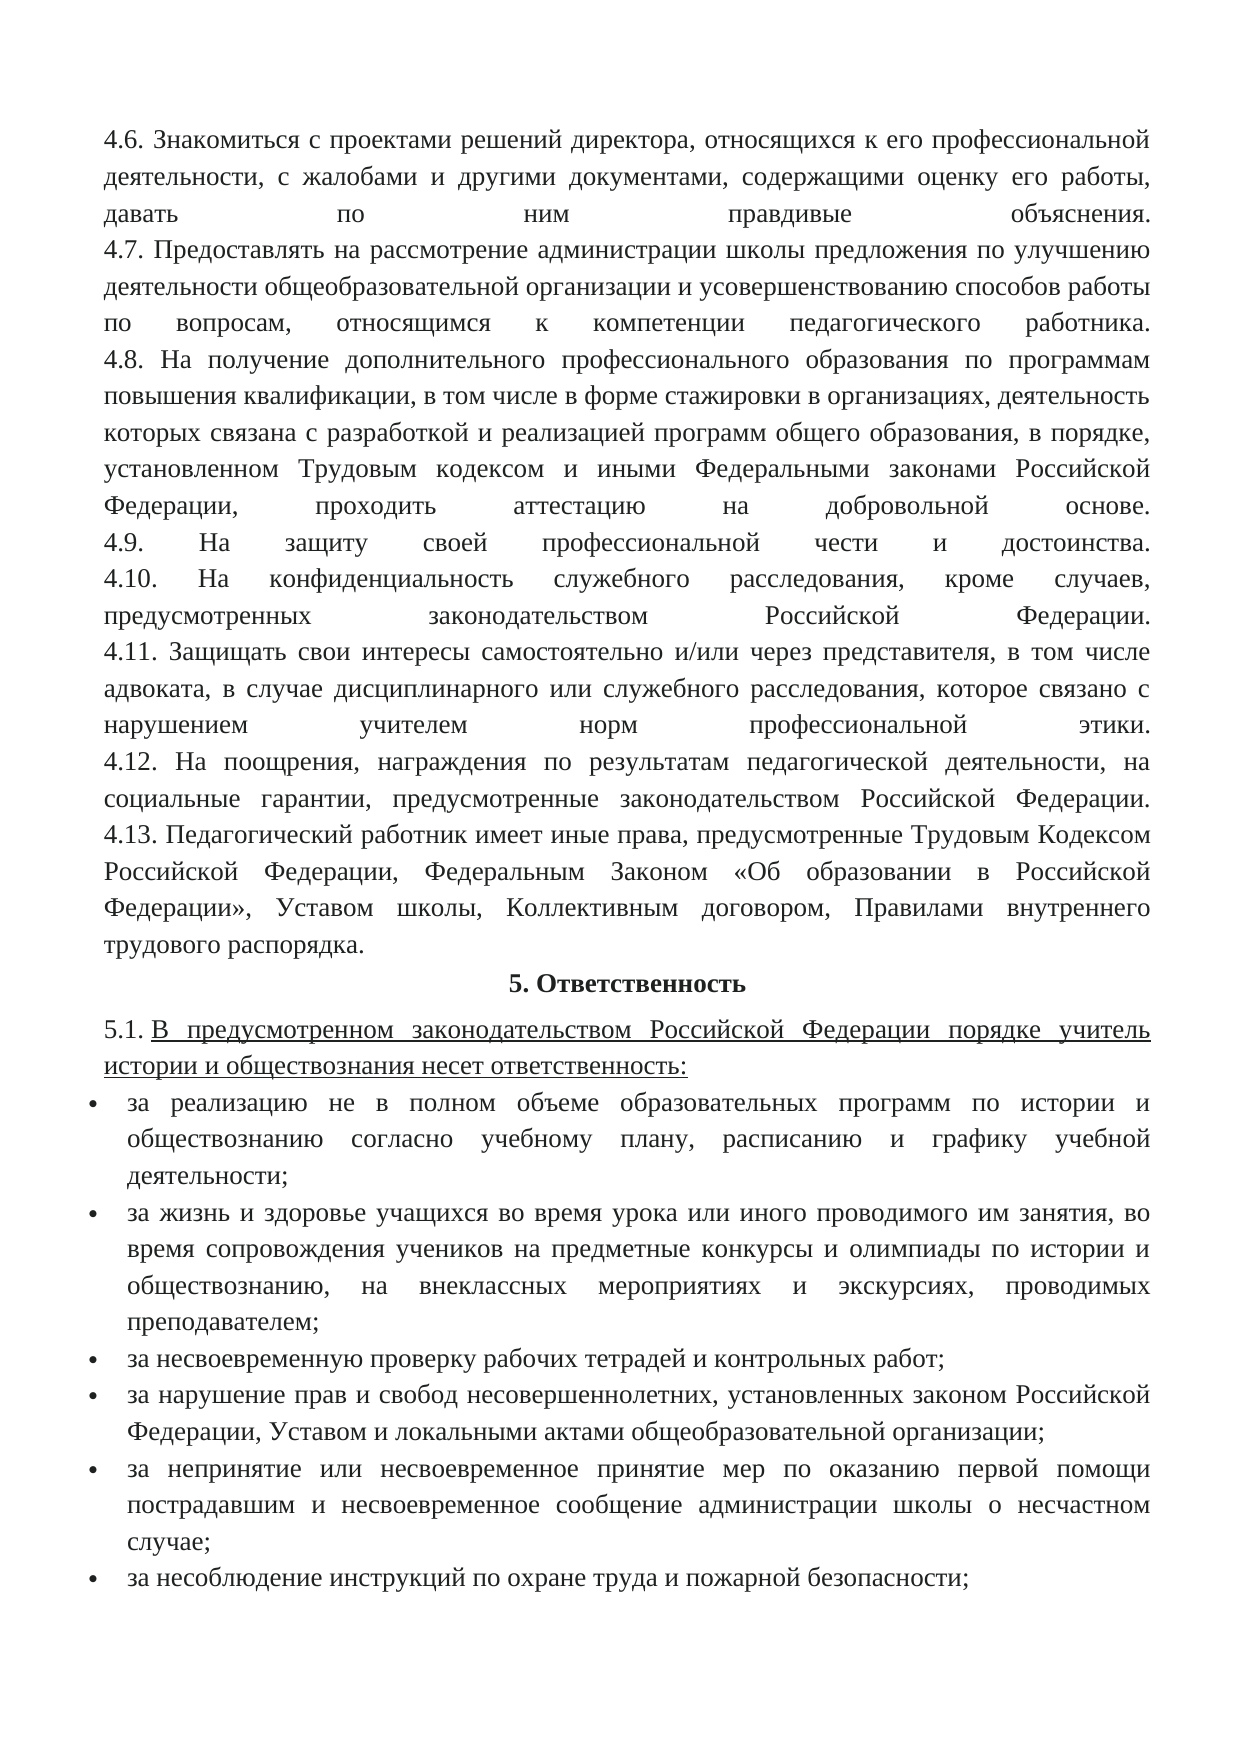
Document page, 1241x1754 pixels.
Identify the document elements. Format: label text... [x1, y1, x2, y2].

list за несвоевременную проверку рабочих тетрадей и контрольных работ; [89, 1337, 1152, 1373]
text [103, 118, 1152, 959]
text 5.1. В предусмотренном законодательством Российской Федерации порядке учитель истории и обществознания несет ответственность: [103, 1007, 1152, 1081]
list за непринятие или несвоевременное принятие мер по оказанию первой помощи пострадавшим и несвоевременное сообщение администрации школы о несчастном случае; [89, 1446, 1152, 1556]
list за несоблюдение инструкций по охране труда и пожарной безопасности; [89, 1556, 1152, 1592]
list за жизнь и здоровье учащихся во время урока или иного проводимого им занятия, во время сопровождения учеников на предметные конкурсы и олимпиады по истории и обществознанию, на внеклассных мероприятиях и экскурсиях, проводимых преподавателем; [89, 1190, 1152, 1337]
list за реализацию не в полном объеме образовательных программ по истории и обществознанию согласно учебному плану, расписанию и графику учебной деятельности; [89, 1081, 1152, 1190]
list за нарушение прав и свобод несовершеннолетних, установленных законом Российской Федерации, Уставом и локальными актами общеобразовательной организации; [89, 1373, 1152, 1446]
text 5. Ответственность [103, 959, 1152, 998]
